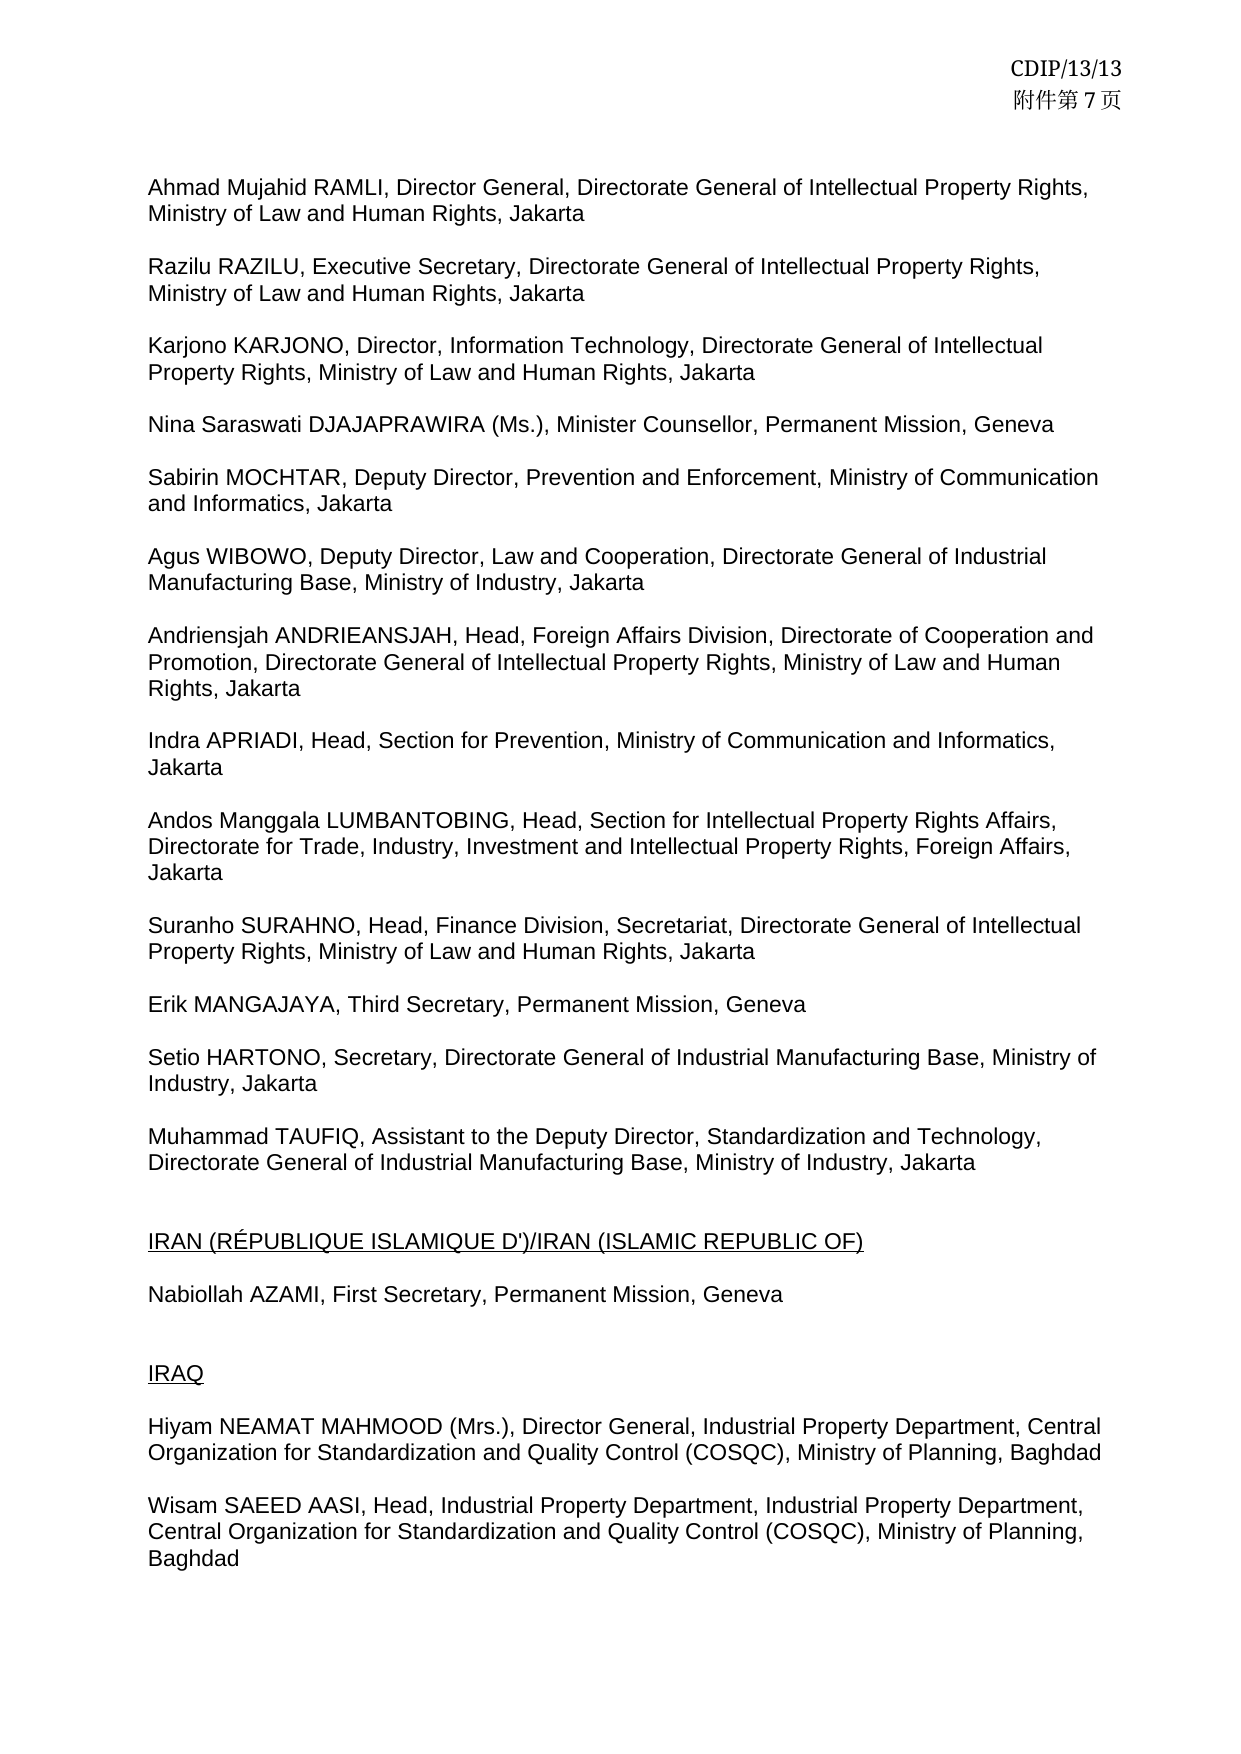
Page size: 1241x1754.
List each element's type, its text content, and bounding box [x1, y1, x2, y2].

text Suranho SURAHNO, Head, Finance Division, Secretariat, Directorate General of Intellectual Property Rights, Ministry of Law and Human Rights, Jakarta [148, 912, 1122, 965]
text Nabiollah AZAMI, First Secretary, Permanent Mission, Geneva [148, 1281, 1122, 1307]
text Hiyam NEAMAT MAHMOOD (Mrs.), Director General, Industrial Property Department, Central Organization for Standardization and Quality Control (COSQC), Ministry of Planning, Baghdad [148, 1413, 1122, 1465]
text Andriensjah ANDRIEANSJAH, Head, Foreign Affairs Division, Directorate of Cooperation and Promotion, Directorate General of Intellectual Property Rights, Ministry of Law and Human Rights, Jakarta [148, 622, 1122, 701]
text Erik MANGAJAYA, Third Secretary, Permanent Mission, Geneva [148, 991, 1122, 1017]
text Razilu RAZILU, Executive Secretary, Directorate General of Intellectual Property Rights, Ministry of Law and Human Rights, Jakarta [148, 253, 1122, 306]
text Agus WIBOWO, Deputy Director, Law and Cooperation, Directorate General of Industrial Manufacturing Base, Ministry of Industry, Jakarta [148, 543, 1122, 596]
text Karjono KARJONO, Director, Information Technology, Directorate General of Intellectual Property Rights, Ministry of Law and Human Rights, Jakarta [148, 332, 1122, 385]
text Setio HARTONO, Secretary, Directorate General of Industrial Manufacturing Base, Ministry of Industry, Jakarta [148, 1044, 1122, 1096]
text IRAN (RÉPUBLIQUE ISLAMIQUE D')/IRAN (ISLAMIC REPUBLIC OF) [148, 1228, 1122, 1254]
text Indra APRIADI, Head, Section for Prevention, Ministry of Communication and Informatics, Jakarta [148, 727, 1122, 780]
text Muhammad TAUFIQ, Assistant to the Deputy Director, Standardization and Technology, Directorate General of Industrial Manufacturing Base, Ministry of Industry, Jakarta [148, 1123, 1122, 1176]
text Ahmad Mujahid RAMLI, Director General, Directorate General of Intellectual Property Rights, Ministry of Law and Human Rights, Jakarta [148, 174, 1122, 227]
text IRAQ [148, 1360, 1122, 1386]
text Wisam SAEED AASI, Head, Industrial Property Department, Industrial Property Department, Central Organization for Standardization and Quality Control (COSQC), Ministry of Planning, Baghdad [148, 1492, 1122, 1571]
text Andos Manggala LUMBANTOBING, Head, Section for Intellectual Property Rights Affairs, Directorate for Trade, Industry, Investment and Intellectual Property Rights, Foreign Affairs, Jakarta [148, 807, 1122, 886]
text Sabirin MOCHTAR, Deputy Director, Prevention and Enforcement, Ministry of Communication and Informatics, Jakarta [148, 464, 1122, 517]
text Nina Saraswati DJAJAPRAWIRA (Ms.), Minister Counsellor, Permanent Mission, Geneva [148, 411, 1122, 438]
